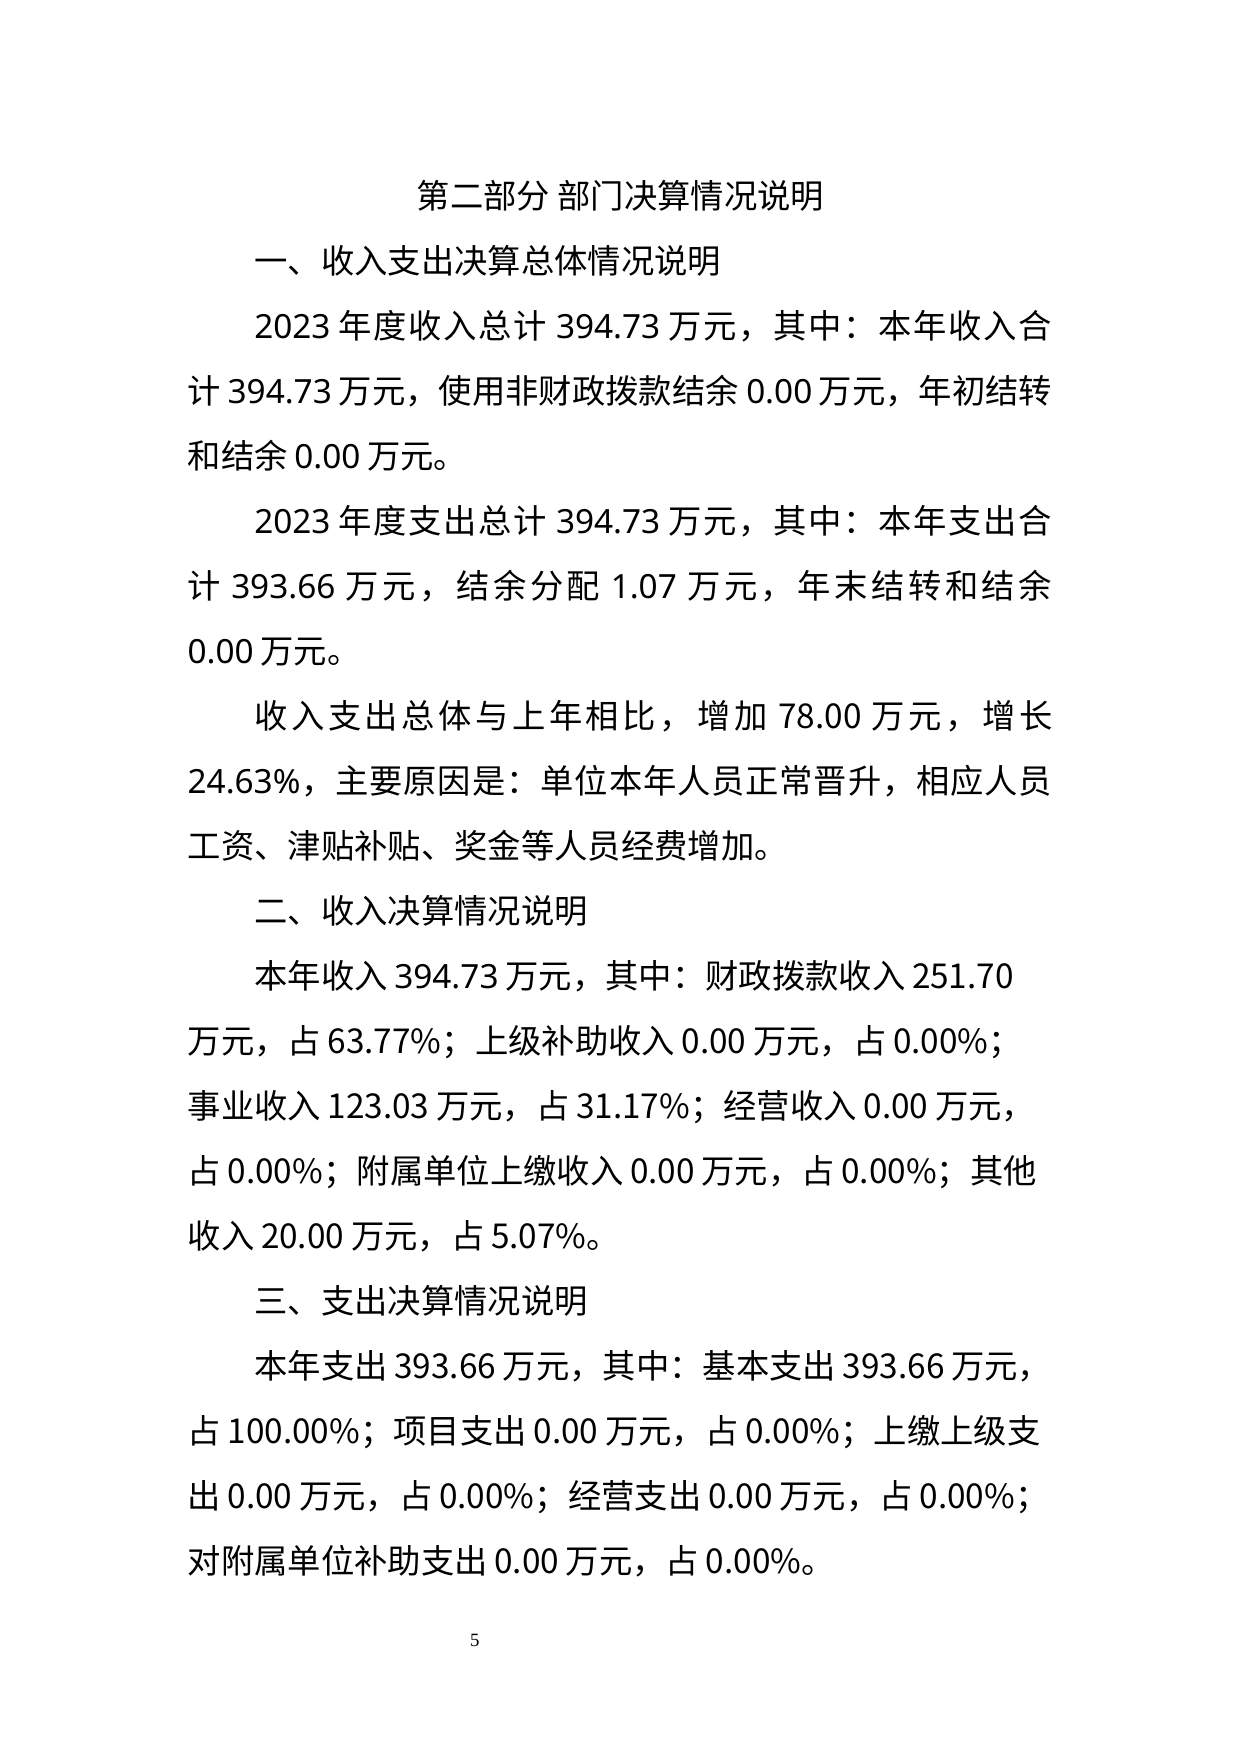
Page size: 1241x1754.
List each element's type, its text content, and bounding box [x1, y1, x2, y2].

text 本年收入394.73万元，其中：财政拨款收入251.70万元，占63.77%；上级补助收入0.00万元，占0.00%；事业收入123.03万元，占31.17%；经营收入0.00万元，占0.00%；附属单位上缴收入0.00万元，占0.00%；其他收入20.00万元，占5.07%。 [187, 942, 1053, 1267]
text 收入支出总体与上年相比，增加78.00万元，增长24.63%，主要原因是：单位本年人员正常晋升，相应人员工资、津贴补贴、奖金等人员经费增加。 [187, 682, 1053, 877]
text 2023年度支出总计394.73万元，其中：本年支出合计393.66万元，结余分配1.07万元，年末结转和结余0.00万元。 [187, 487, 1053, 682]
text 第二部分 部门决算情况说明 [187, 162, 1053, 227]
text 三、支出决算情况说明 [187, 1267, 1053, 1332]
text 2023年度收入总计394.73万元，其中：本年收入合计394.73万元，使用非财政拨款结余0.00万元，年初结转和结余0.00万元。 [187, 292, 1053, 487]
text 本年支出393.66万元，其中：基本支出393.66万元，占100.00%；项目支出0.00万元，占0.00%；上缴上级支出0.00万元，占0.00%；经营支出0.00万元，占0.00%；对附属单位补助支出0.00万元，占0.00%。 [187, 1332, 1053, 1592]
text 二、收入决算情况说明 [187, 877, 1053, 942]
text 一、收入支出决算总体情况说明 [187, 227, 1053, 292]
